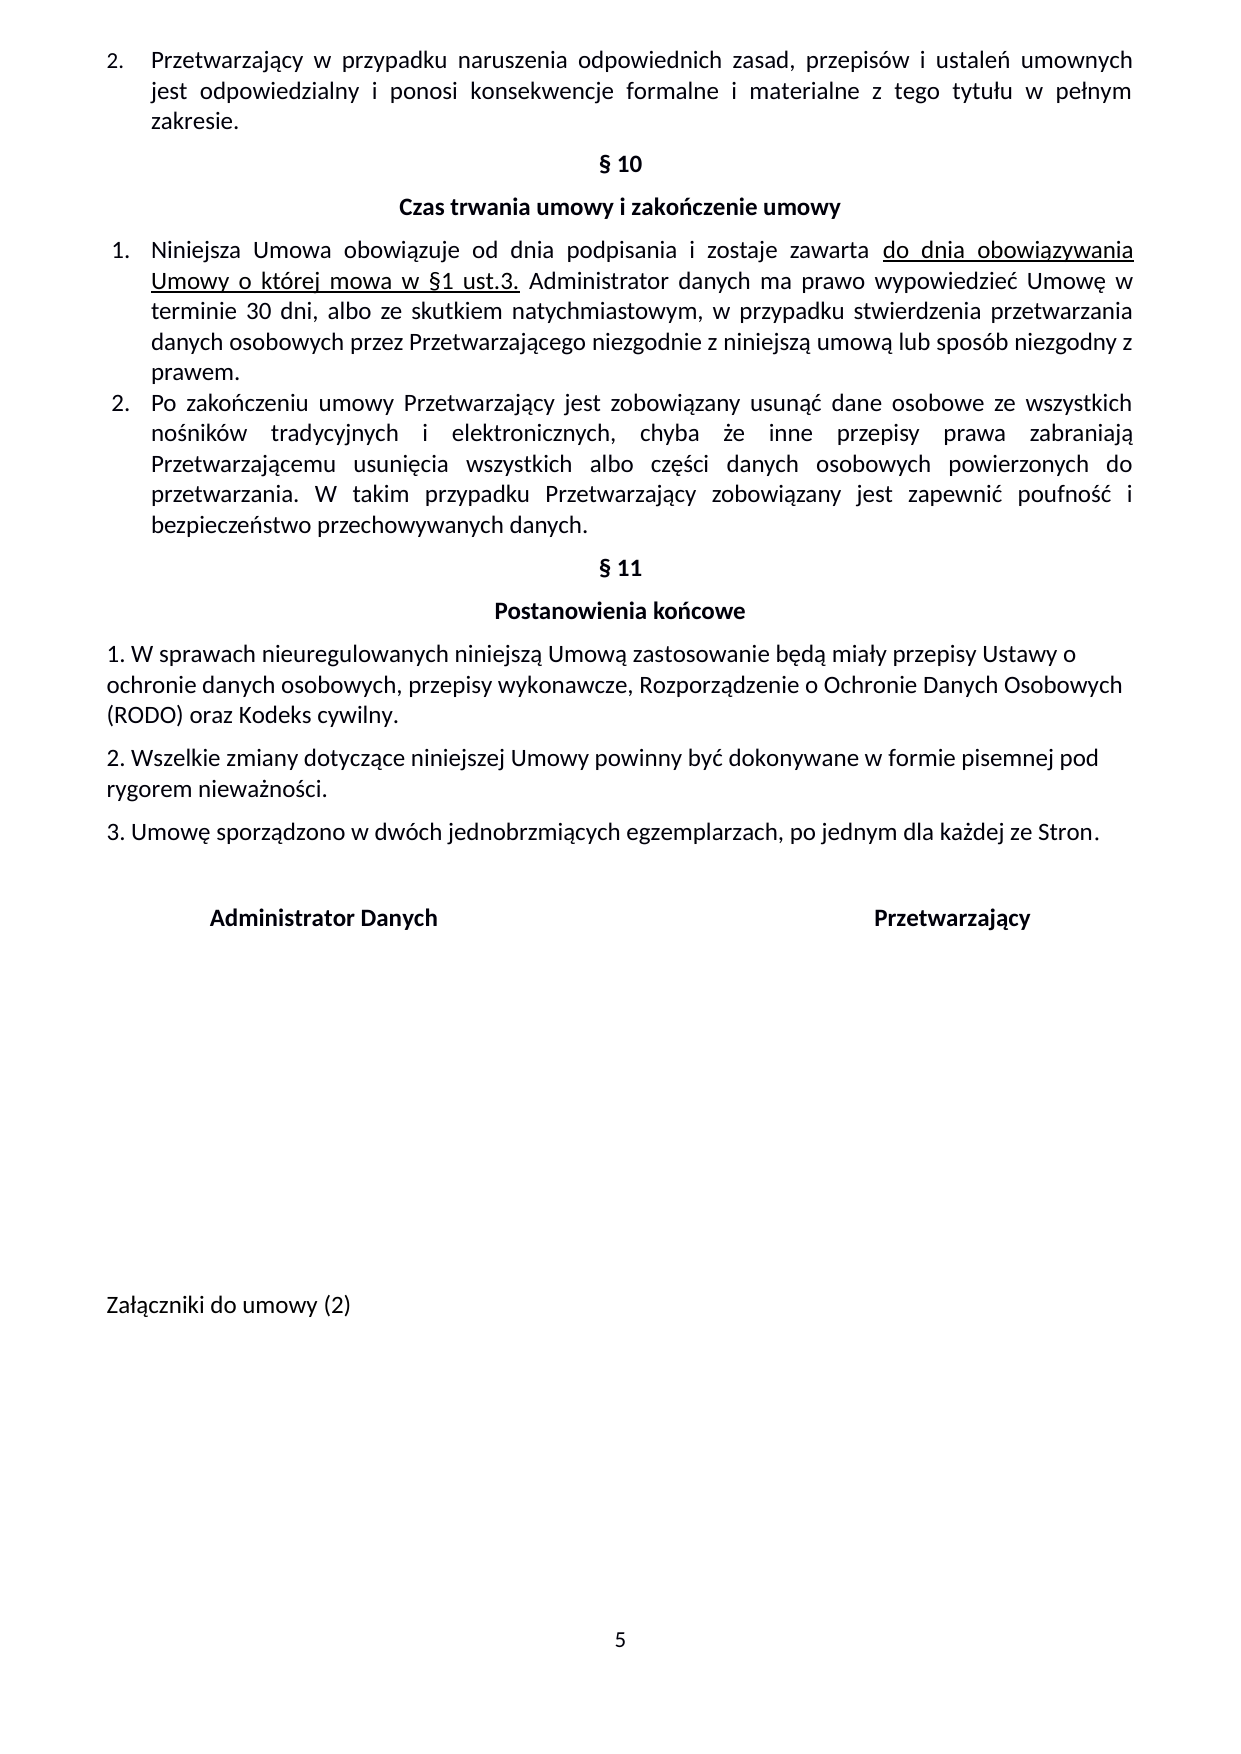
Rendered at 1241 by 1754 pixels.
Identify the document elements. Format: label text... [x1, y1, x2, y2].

text Postanowienia końcowe [106, 595, 1134, 626]
text Administrator Danych Przetwarzający [106, 902, 1134, 932]
text Załączniki do umowy (2) [106, 1289, 1134, 1319]
text 1. W sprawach nieuregulowanych niniejszą Umową zastosowanie będą miały przepisy Ustawy o ochronie danych osobowych, przepisy wykonawcze, Rozporządzenie o Ochronie Danych Osobowych (RODO) oraz Kodeks cywilny. [106, 638, 1134, 730]
text § 10 [106, 148, 1134, 179]
list Po zakończeniu umowy Przetwarzający jest zobowiązany usunąć dane osobowe ze wszystkich nośników tradycyjnych i elektronicznych, chyba że inne przepisy prawa zabraniają Przetwarzającemu usunięcia wszystkich albo części danych osobowych powierzonych do przetwarzania. W takim przypadku Przetwarzający zobowiązany jest zapewnić poufność i bezpieczeństwo przechowywanych danych. [136, 387, 1134, 540]
text 2. Wszelkie zmiany dotyczące niniejszej Umowy powinny być dokonywane w formie pisemnej pod rygorem nieważności. [106, 742, 1134, 803]
text 3. Umowę sporządzono w dwóch jednobrzmiących egzemplarzach, po jednym dla każdej ze Stron. [106, 816, 1134, 846]
list Przetwarzający w przypadku naruszenia odpowiednich zasad, przepisów i ustaleń umownych jest odpowiedzialny i ponosi konsekwencje formalne i materialne z tego tytułu w pełnym zakresie. [106, 44, 1134, 136]
text § 11 [106, 552, 1134, 583]
text Czas trwania umowy i zakończenie umowy [106, 191, 1134, 222]
list Niniejsza Umowa obowiązuje od dnia podpisania i zostaje zawarta do dnia obowiązywania Umowy o której mowa w §1 ust.3. Administrator danych ma prawo wypowiedzieć Umowę w terminie 30 dni, albo ze skutkiem natychmiastowym, w przypadku stwierdzenia przetwarzania danych osobowych przez Przetwarzającego niezgodnie z niniejszą umową lub sposób niezgodny z prawem. [136, 234, 1134, 387]
